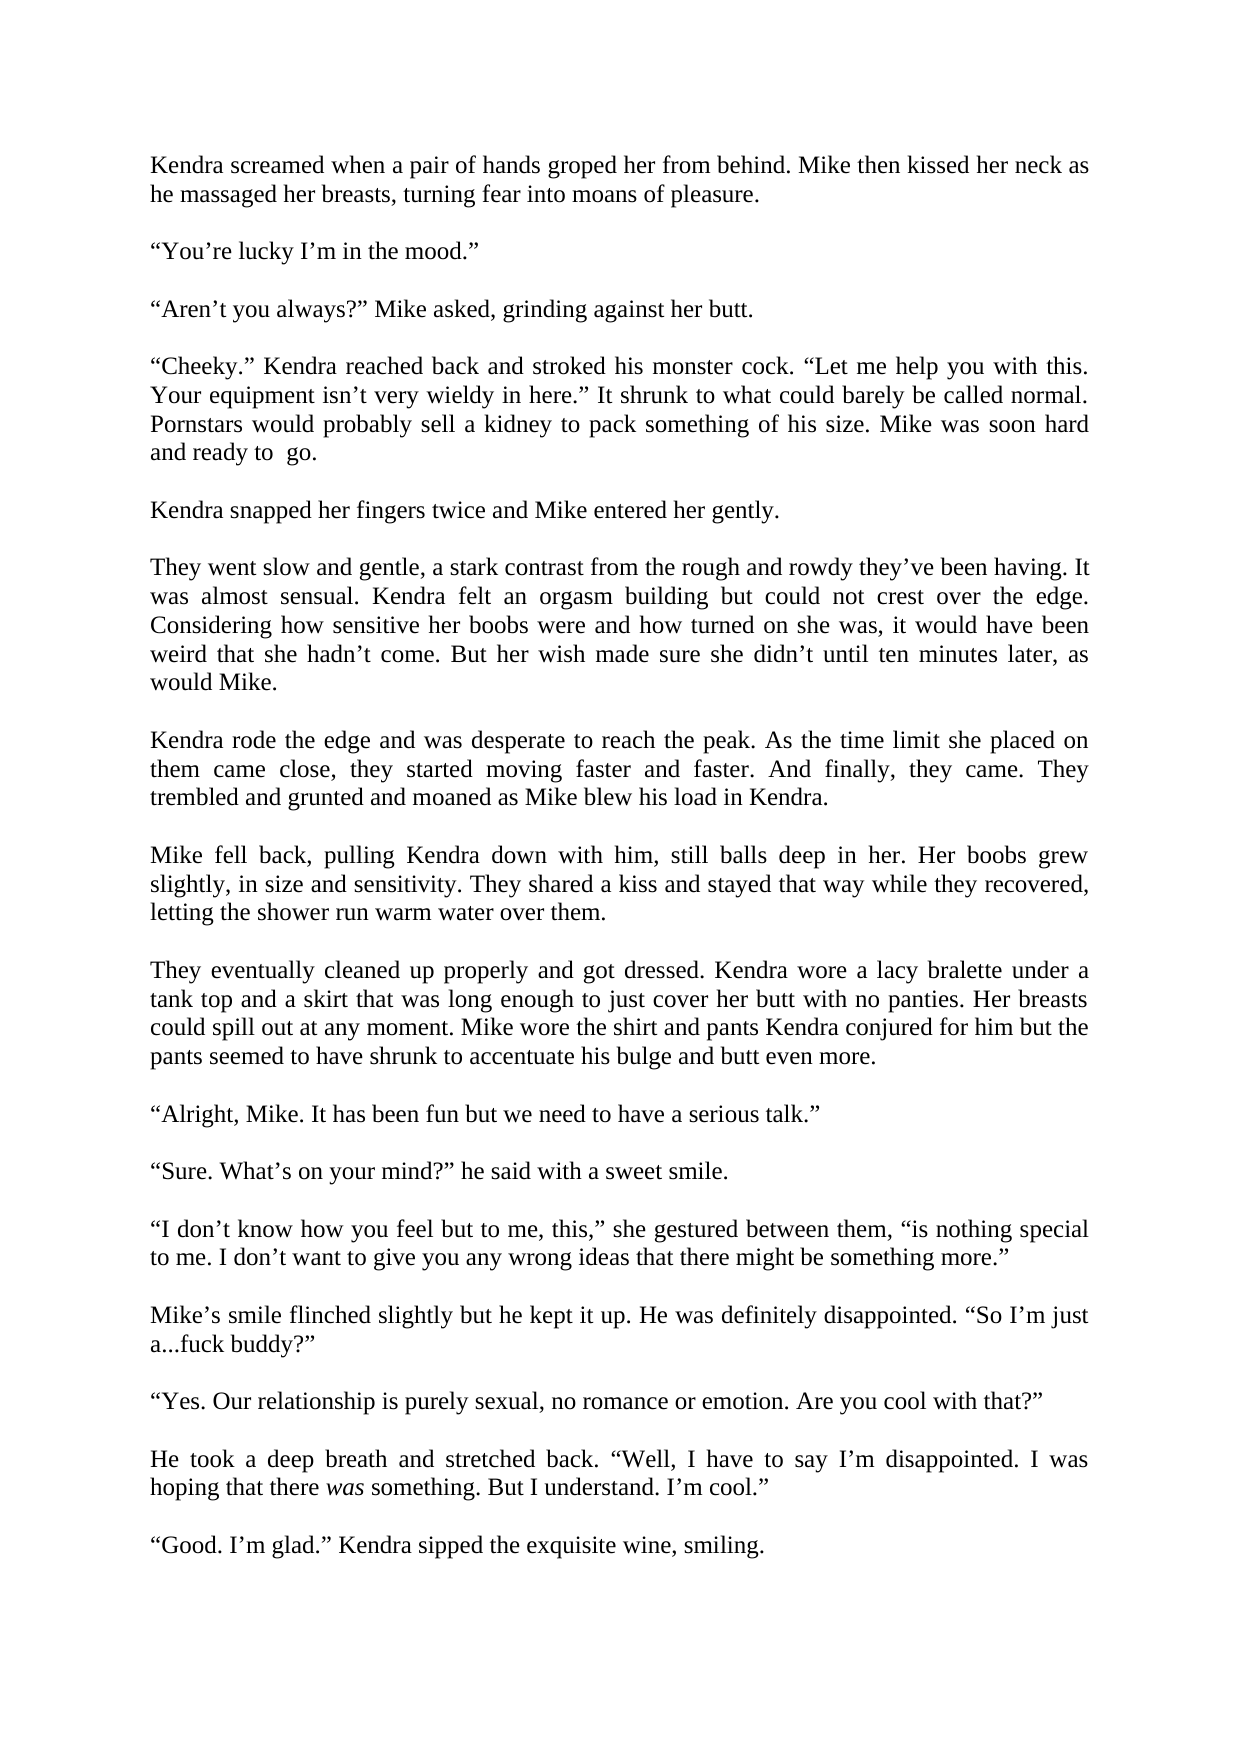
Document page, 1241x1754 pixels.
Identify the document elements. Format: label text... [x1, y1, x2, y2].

text Mike fell back, pulling Kendra down with him, still balls deep in her. Her boobs grew slightly, in size and sensitivity. They shared a kiss and stayed that way while they recovered, letting the shower run warm water over them. [150, 840, 1090, 926]
text “Cheeky.” Kendra reached back and stroked his monster cock. “Let me help you with this. Your equipment isn’t very wieldy in here.” It shrunk to what could barely be called normal. Pornstars would probably sell a kidney to pack something of his size. Mike was soon hard and ready to go. [150, 351, 1090, 466]
text He took a deep breath and stretched back. “Well, I have to say I’m disappointed. I was hoping that there was something. But I understand. I’m cool.” [150, 1444, 1090, 1501]
text They went slow and gentle, a stark contrast from the rough and rowdy they’ve been having. It was almost sensual. Kendra felt an orgasm building but could not crest over the edge. Considering how sensitive her boobs were and how turned on she was, it would have been weird that she hadn’t come. But her wish made sure she didn’t until ten minutes later, as would Mike. [150, 552, 1090, 696]
text “Aren’t you always?” Mike asked, grinding against her butt. [150, 294, 1090, 322]
text “Yes. Our relationship is purely sexual, no romance or emotion. Are you cool with that?” [150, 1386, 1090, 1415]
text “I don’t know how you feel but to me, this,” she gestured between them, “is nothing special to me. I don’t want to give you any wrong ideas that there might be something more.” [150, 1214, 1090, 1271]
text Mike’s smile flinched slightly but he kept it up. He was definitely disappointed. “So I’m just a...fuck buddy?” [150, 1300, 1090, 1357]
text “Good. I’m glad.” Kendra sipped the exquisite wine, smiling. [150, 1530, 1090, 1559]
text Kendra snapped her fingers twice and Mike entered her gently. [150, 495, 1090, 524]
text “You’re lucky I’m in the mood.” [150, 236, 1090, 265]
text “Sure. What’s on your mind?” he said with a sweet smile. [150, 1156, 1090, 1185]
text “Alright, Mike. It has been fun but we need to have a serious talk.” [150, 1099, 1090, 1127]
text They eventually cleaned up properly and got dressed. Kendra wore a lacy bralette under a tank top and a skirt that was long enough to just cover her butt with no panties. Her breasts could spill out at any moment. Mike wore the shirt and pants Kendra conjured for him but the pants seemed to have shrunk to accentuate his bulge and butt even more. [150, 955, 1090, 1070]
text Kendra screamed when a pair of hands groped her from behind. Mike then kissed her neck as he massaged her breasts, turning fear into moans of pleasure. [150, 150, 1090, 207]
text Kendra rode the edge and was desperate to reach the peak. As the time limit she placed on them came close, they started moving faster and faster. And finally, they came. They trembled and grunted and moaned as Mike blew his load in Kendra. [150, 725, 1090, 811]
